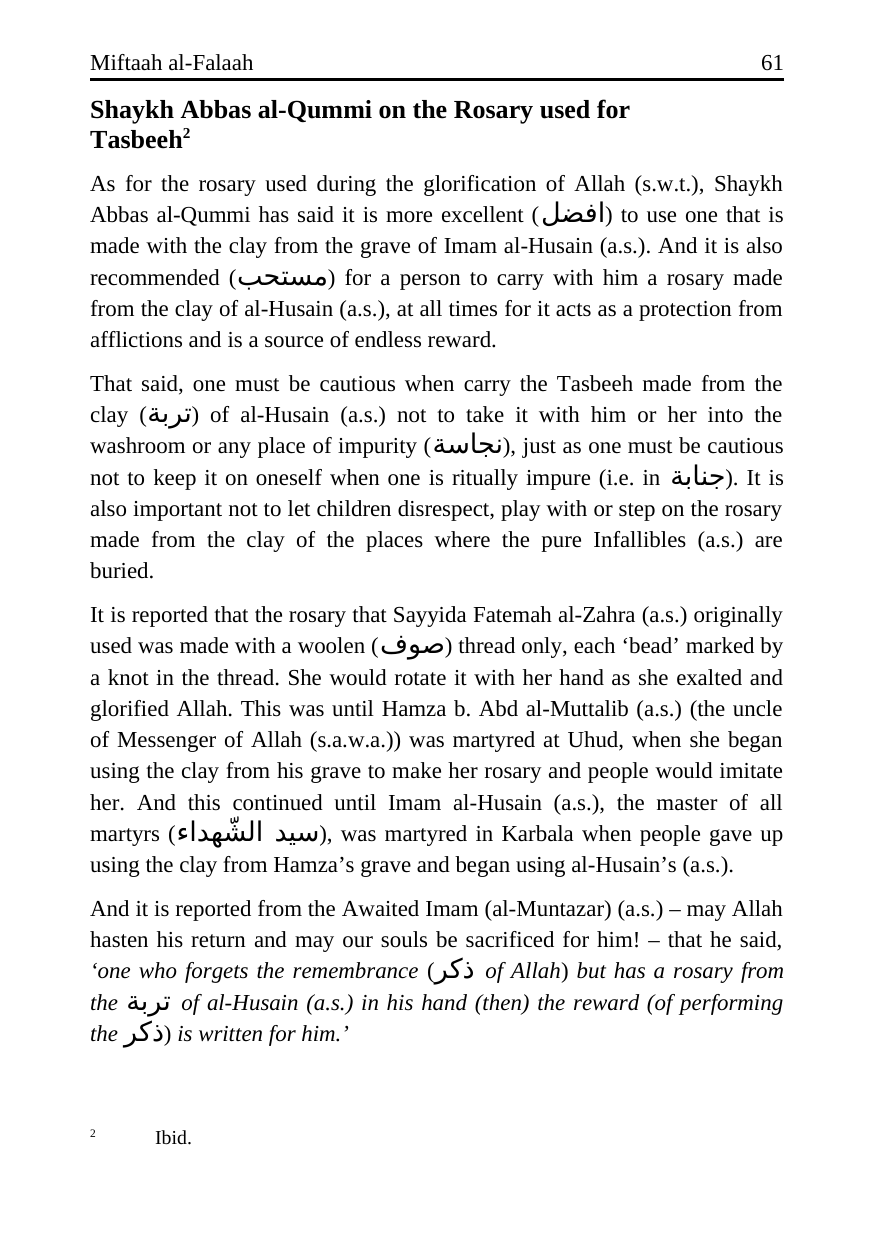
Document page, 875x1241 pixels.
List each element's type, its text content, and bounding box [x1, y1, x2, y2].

text It is reported that the rosary that Sayyida Fatemah al-Zahra (a.s.) originally used was made with a woolen (صوف) thread only, each ‘bead’ marked by a knot in the thread. She would rotate it with her hand as she exalted and glorified Allah. This was until Hamza b. Abd al-Muttalib (a.s.) (the uncle of Messenger of Allah (s.a.w.a.)) was martyred at Uhud, when she began using the clay from his grave to make her rosary and people would imitate her. And this continued until Imam al-Husain (a.s.), the master of all martyrs (سيد الشّهداء), was martyred in Karbala when people gave up using the clay from Hamza’s grave and began using al-Husain’s (a.s.). [90, 598, 784, 879]
subtitle Shaykh Abbas al-Qummi on the Rosary used for Tasbeeh [90, 94, 709, 154]
text As for the rosary used during the glorification of Allah (s.w.t.), Shaykh Abbas al-Qummi has said it is more excellent (افضل) to use one that is made with the clay from the grave of Imam al-Husain (a.s.). And it is also recommended (مستحب) for a person to carry with him a rosary made from the clay of al-Husain (a.s.), at all times for it acts as a protection from afflictions and is a source of endless reward. [90, 166, 784, 354]
text That said, one must be cautious when carry the Tasbeeh made from the clay (تربة) of al-Husain (a.s.) not to take it with him or her into the washroom or any place of impurity (نجاسة), just as one must be cautious not to keep it on oneself when one is ritually impure (i.e. in جنابة). It is also important not to let children disrespect, play with or step on the rosary made from the clay of the places where the pure Infallibles (a.s.) are buried. [90, 366, 784, 585]
text And it is reported from the Awaited Imam (al-Muntazar) (a.s.) – may Allah hasten his return and may our souls be sacrificed for him! – that he said, ‘one who forgets the remembrance (ذكر of Allah) but has a rosary from the تربة of al-Husain (a.s.) in his hand (then) the reward (of performing the ذكر) is written for him.’ [90, 891, 784, 1048]
